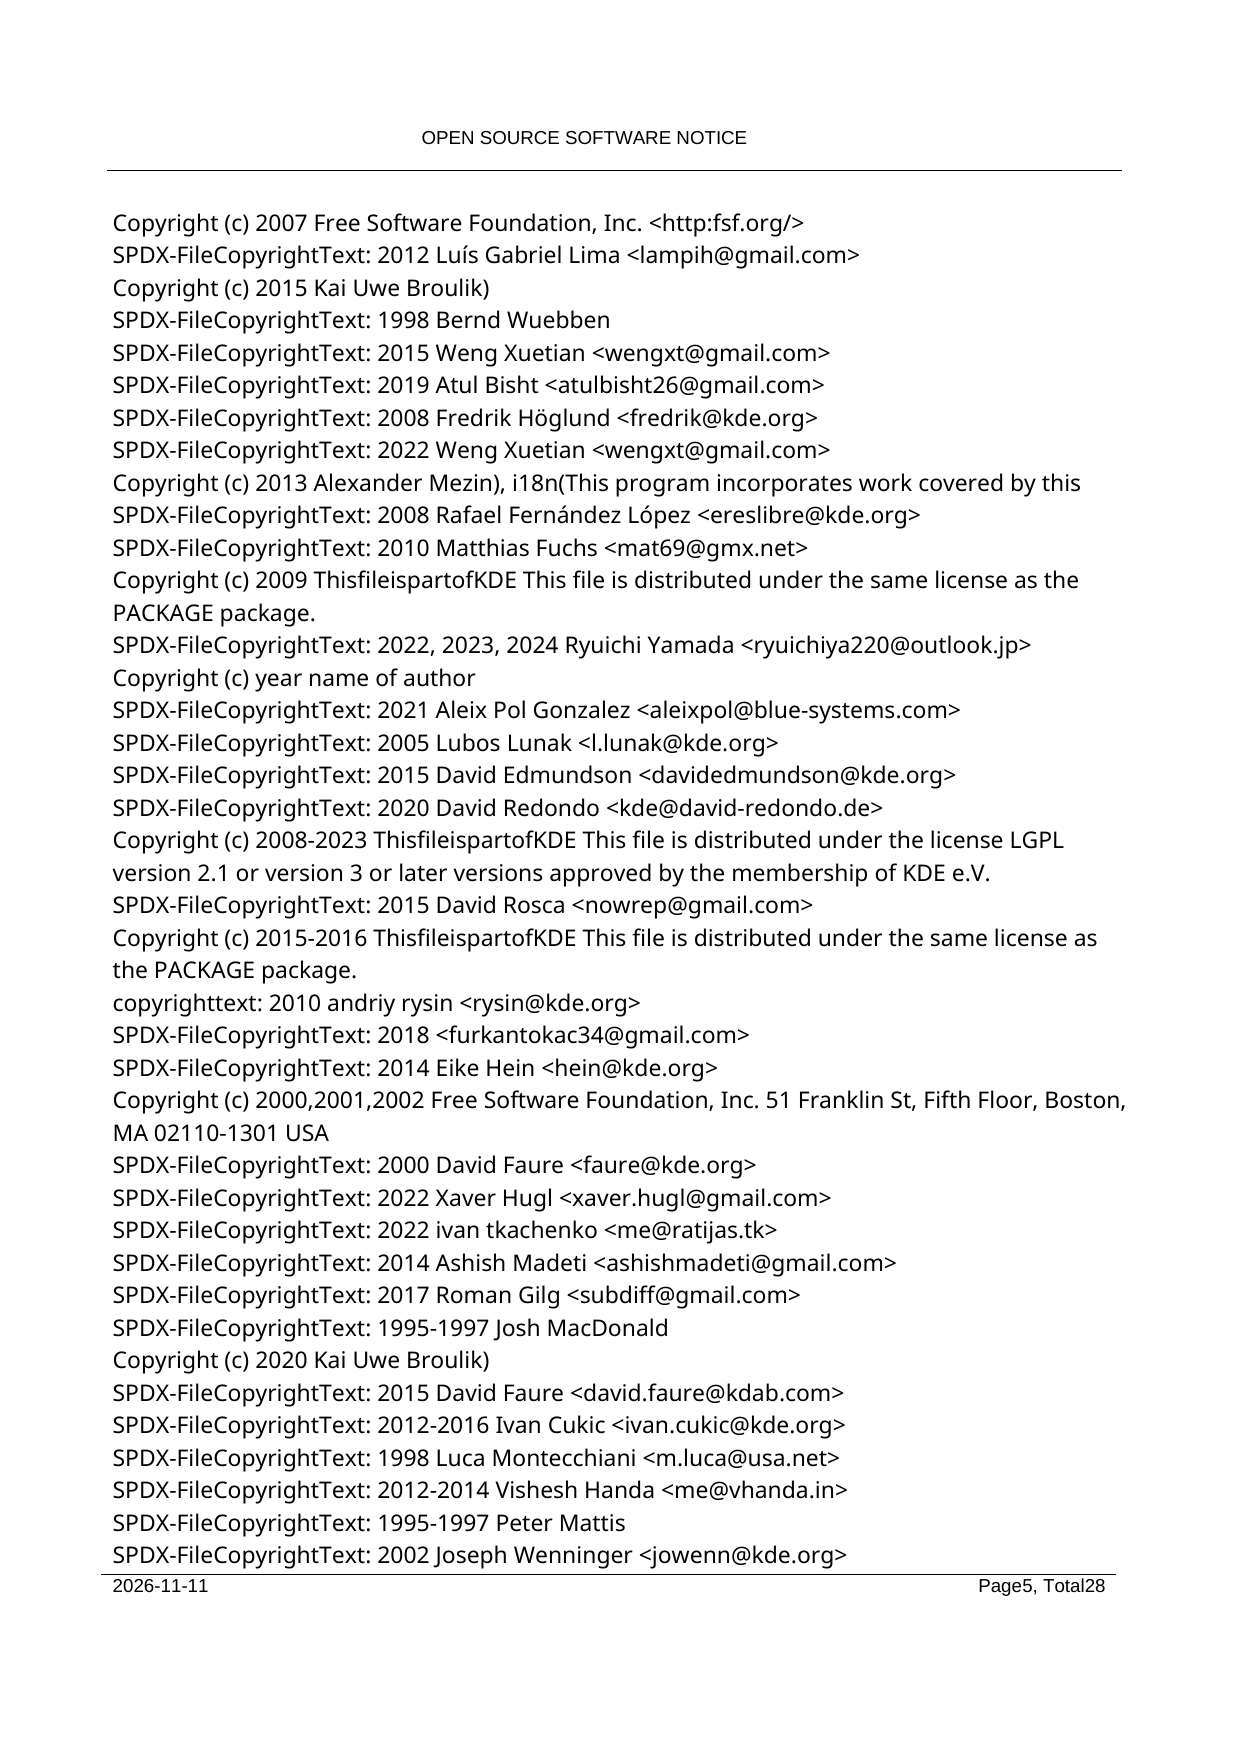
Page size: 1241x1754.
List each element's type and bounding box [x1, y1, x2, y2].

text [112, 206, 1128, 1571]
